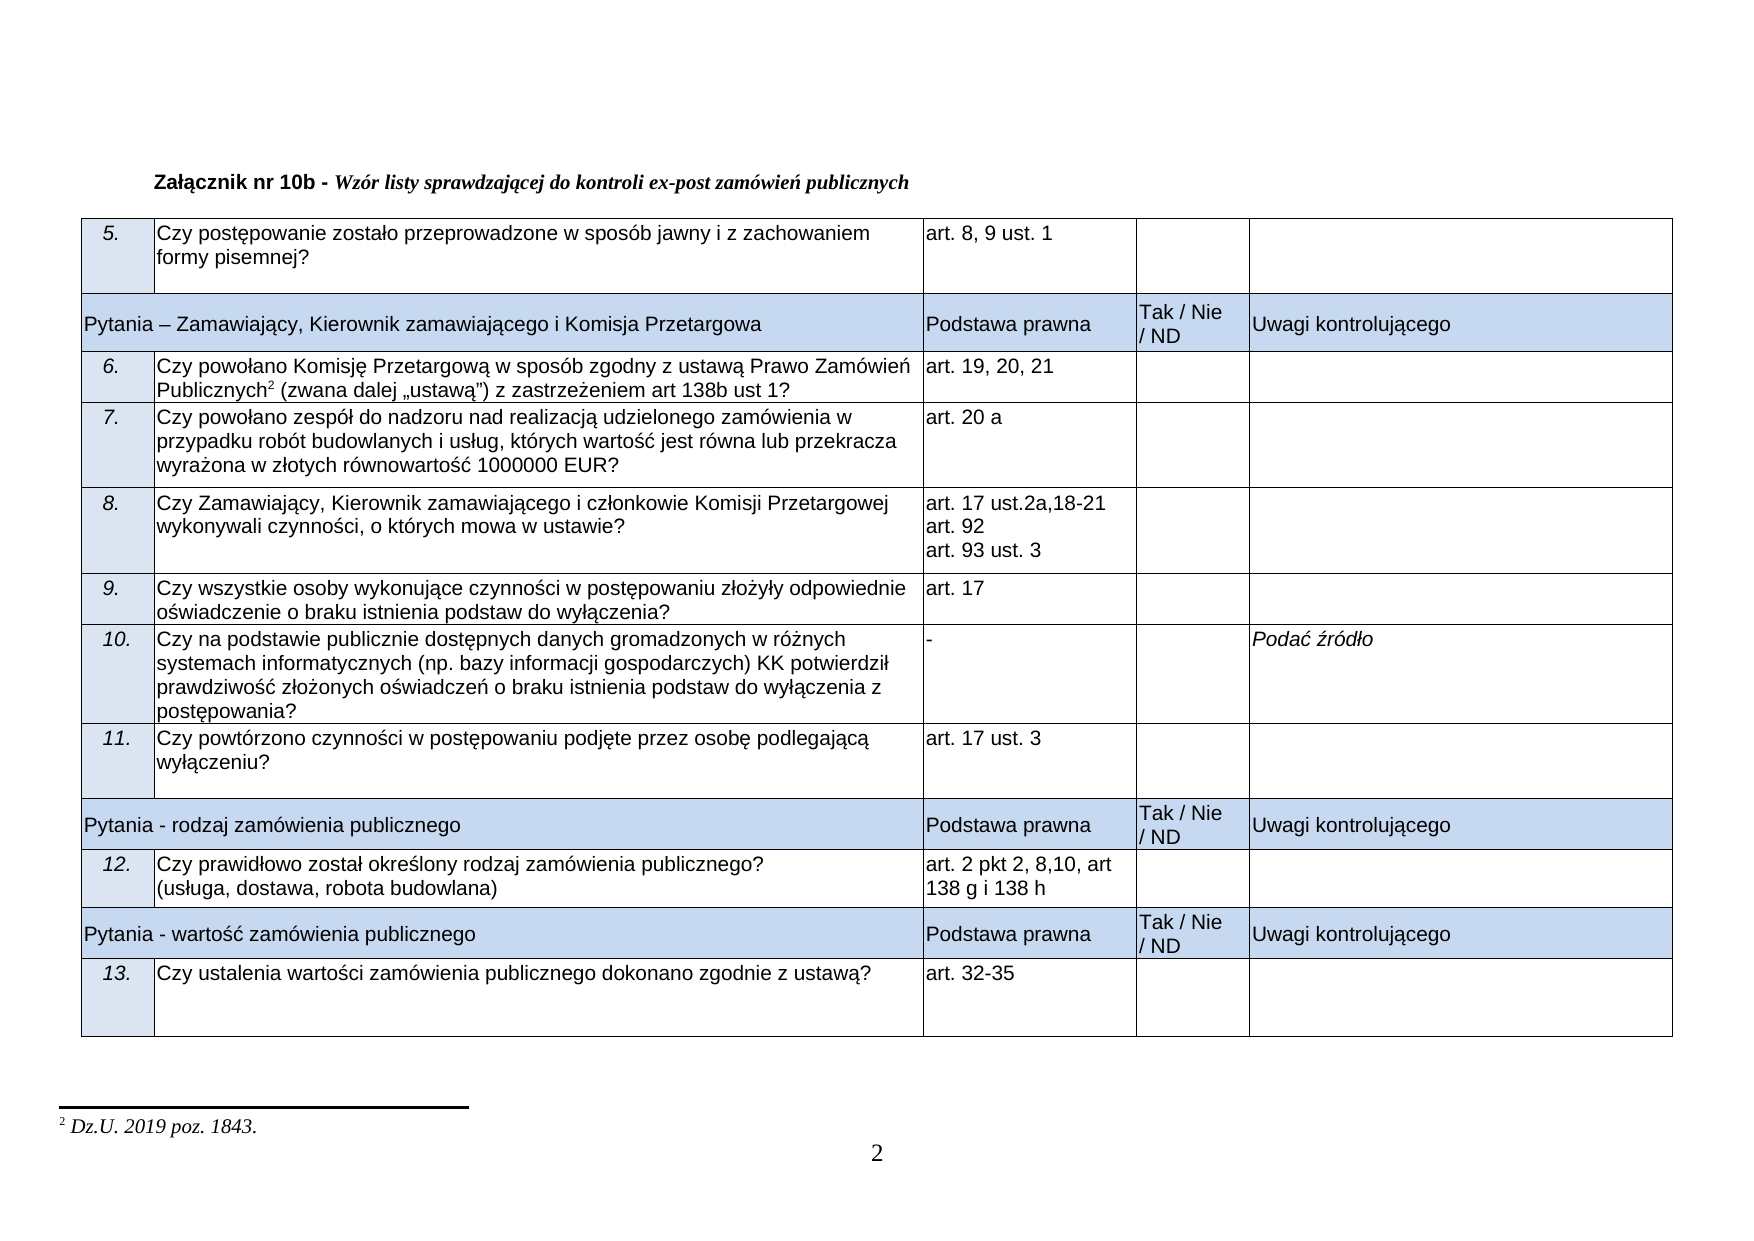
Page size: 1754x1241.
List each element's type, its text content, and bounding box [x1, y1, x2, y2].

table_cell Podstawa prawna [924, 294, 1136, 351]
table_cell [1250, 219, 1672, 293]
table_cell art. 17 ust.2a,18-21 art. 92 art. 93 ust. 3 [924, 488, 1136, 573]
table_cell [1250, 850, 1672, 907]
table_cell [82, 488, 154, 573]
table_cell Tak / Nie / ND [1137, 908, 1249, 958]
table_cell art. 19, 20, 21 [924, 352, 1136, 402]
table_cell [1137, 488, 1249, 573]
table_cell art. 32-35 [924, 959, 1136, 1036]
table_cell [1137, 219, 1249, 293]
table_cell Podstawa prawna [924, 799, 1136, 849]
table_cell Czy powtórzono czynności w postępowaniu podjęte przez osobę podlegającą wyłączeniu? [155, 724, 923, 798]
table_cell Czy ustalenia wartości zamówienia publicznego dokonano zgodnie z ustawą? [155, 959, 923, 1036]
table_cell [1250, 574, 1672, 624]
table_cell Uwagi kontrolującego [1250, 908, 1672, 958]
table_cell [1137, 352, 1249, 402]
table_cell Czy prawidłowo został określony rodzaj zamówienia publicznego? (usługa, dostawa, robota budowlana) [155, 850, 923, 907]
table_cell - [924, 625, 1136, 723]
table_cell [1137, 724, 1249, 798]
table_cell [82, 403, 154, 487]
table_cell [82, 959, 154, 1036]
table_cell Czy wszystkie osoby wykonujące czynności w postępowaniu złożyły odpowiednie oświadczenie o braku istnienia podstaw do wyłączenia? [155, 574, 923, 624]
table_cell Tak / Nie / ND [1137, 294, 1249, 351]
table_cell [1250, 488, 1672, 573]
table_cell Podstawa prawna [924, 908, 1136, 958]
table_cell Czy na podstawie publicznie dostępnych danych gromadzonych w różnych systemach informatycznych (np. bazy informacji gospodarczych) KK potwierdził prawdziwość złożonych oświadczeń o braku istnienia podstaw do wyłączenia z postępowania? [155, 625, 923, 723]
table_cell art. 20 a [924, 403, 1136, 487]
table_cell [82, 219, 154, 293]
table_cell art. 17 [924, 574, 1136, 624]
table_cell [82, 850, 154, 907]
table_cell Czy postępowanie zostało przeprowadzone w sposób jawny i z zachowaniem formy pisemnej? [155, 219, 923, 293]
table_cell Pytania - wartość zamówienia publicznego [82, 908, 923, 958]
table_cell [1137, 625, 1249, 723]
table_cell Uwagi kontrolującego [1250, 294, 1672, 351]
table_cell [1250, 959, 1672, 1036]
table_cell [82, 724, 154, 798]
table_cell Tak / Nie / ND [1137, 799, 1249, 849]
table_cell Uwagi kontrolującego [1250, 799, 1672, 849]
table_cell Pytania – Zamawiający, Kierownik zamawiającego i Komisja Przetargowa [82, 294, 923, 351]
table_cell art. 2 pkt 2, 8,10, art 138 g i 138 h [924, 850, 1136, 907]
table_cell art. 17 ust. 3 [924, 724, 1136, 798]
table_cell [1137, 574, 1249, 624]
table_cell [82, 574, 154, 624]
table_cell [82, 625, 154, 723]
table_cell [82, 352, 154, 402]
table_cell Czy powołano Komisję Przetargową w sposób zgodny z ustawą Prawo Zamówień Publicznych (zwana dalej „ustawą”) z zastrzeżeniem art 138b ust 1? [155, 352, 923, 402]
table_cell Czy powołano zespół do nadzoru nad realizacją udzielonego zamówienia w przypadku robót budowlanych i usług, których wartość jest równa lub przekracza wyrażona w złotych równowartość 1000000 EUR? [155, 403, 923, 487]
table_cell [1137, 850, 1249, 907]
table_cell art. 8, 9 ust. 1 [924, 219, 1136, 293]
table_cell Podać źródło [1250, 625, 1672, 723]
table_cell [1250, 724, 1672, 798]
table_cell Pytania - rodzaj zamówienia publicznego [82, 799, 923, 849]
table_cell [1250, 352, 1672, 402]
table_cell [1137, 959, 1249, 1036]
table_cell [1250, 403, 1672, 487]
table_cell Czy Zamawiający, Kierownik zamawiającego i członkowie Komisji Przetargowej wykonywali czynności, o których mowa w ustawie? [155, 488, 923, 573]
table_cell [1137, 403, 1249, 487]
